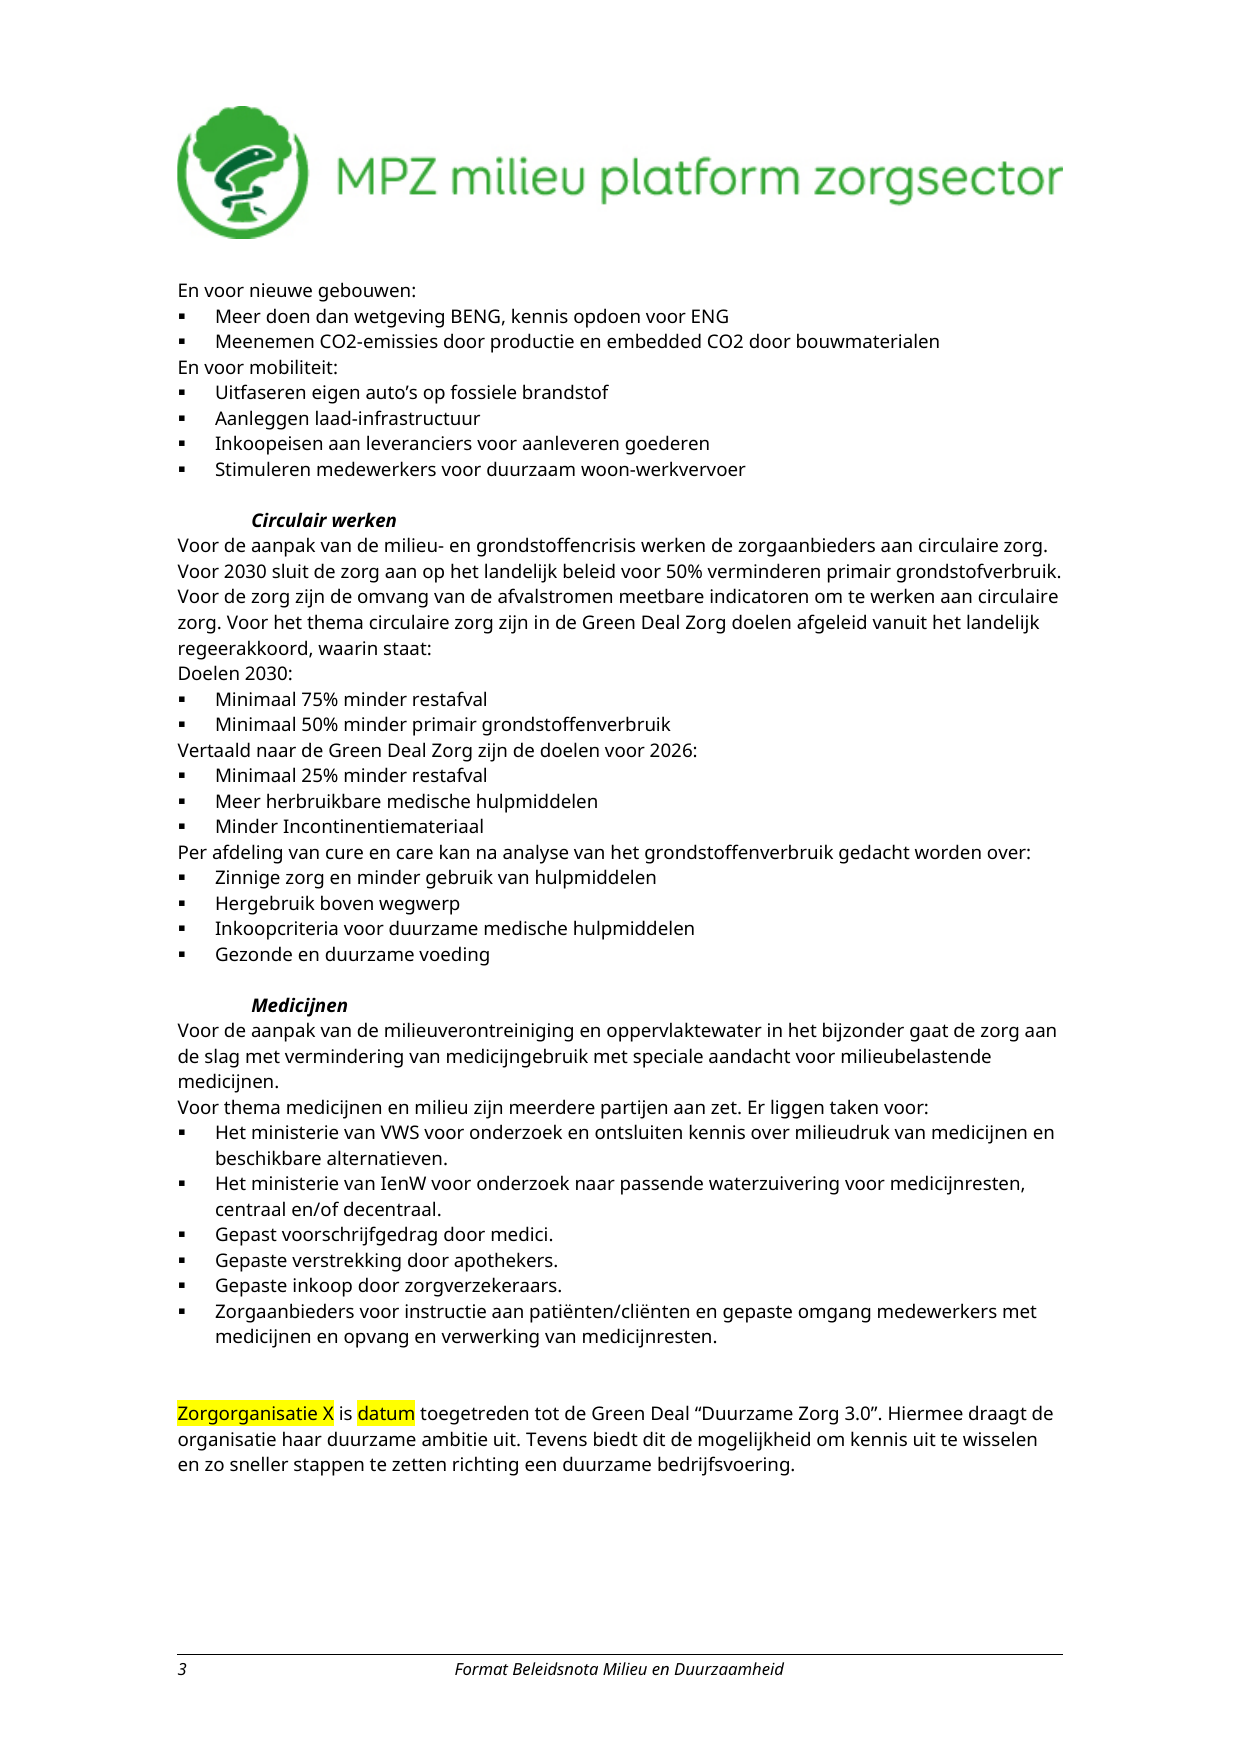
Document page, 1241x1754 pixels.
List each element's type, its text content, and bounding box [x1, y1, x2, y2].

text Circulair werken [177, 507, 1063, 533]
text Medicijnen [177, 992, 1063, 1018]
text Doelen 2030: [177, 660, 1063, 686]
list Stimuleren medewerkers voor duurzaam woon-werkvervoer [177, 456, 1063, 482]
list Zinnige zorg en minder gebruik van hulpmiddelen [177, 864, 1063, 890]
list Gepaste verstrekking door apothekers. [177, 1247, 1063, 1273]
list Het ministerie van IenW voor onderzoek naar passende waterzuivering voor medicijnresten, centraal en/of decentraal. [177, 1171, 1063, 1222]
text Voor de aanpak van de milieu- en grondstoffencrisis werken de zorgaanbieders aan circulaire zorg. Voor 2030 sluit de zorg aan op het landelijk beleid voor 50% verminderen primair grondstofverbruik. Voor de zorg zijn de omvang van de afvalstromen meetbare indicatoren om te werken aan circulaire zorg. Voor het thema circulaire zorg zijn in de Green Deal Zorg doelen afgeleid vanuit het landelijk regeerakkoord, waarin staat: [177, 533, 1063, 660]
list Het ministerie van VWS voor onderzoek en ontsluiten kennis over milieudruk van medicijnen en beschikbare alternatieven. [177, 1120, 1063, 1171]
text Voor thema medicijnen en milieu zijn meerdere partijen aan zet. Er liggen taken voor: [177, 1094, 1063, 1120]
list Inkoopcriteria voor duurzame medische hulpmiddelen [177, 916, 1063, 941]
text Vertaald naar de Green Deal Zorg zijn de doelen voor 2026: [177, 737, 1063, 762]
list Aanleggen laad-infrastructuur [177, 405, 1063, 431]
list Meer doen dan wetgeving BENG, kennis opdoen voor ENG [177, 303, 1063, 328]
list Minimaal 75% minder restafval [177, 686, 1063, 711]
list Gepast voorschrijfgedrag door medici. [177, 1222, 1063, 1247]
list Minimaal 25% minder restafval [177, 762, 1063, 788]
text Per afdeling van cure en care kan na analyse van het grondstoffenverbruik gedacht worden over: [177, 839, 1063, 864]
text Zorgorganisatie X is datum toegetreden tot de Green Deal “Duurzame Zorg 3.0”. Hiermee draagt de organisatie haar duurzame ambitie uit. Tevens biedt dit de mogelijkheid om kennis uit te wisselen en zo sneller stappen te zetten richting een duurzame bedrijfsvoering. [177, 1400, 1063, 1477]
list Gezonde en duurzame voeding [177, 941, 1063, 967]
list Minimaal 50% minder primair grondstoffenverbruik [177, 711, 1063, 737]
list Meer herbruikbare medische hulpmiddelen [177, 788, 1063, 813]
picture [177, 106, 1063, 239]
list Zorgaanbieders voor instructie aan patiënten/cliënten en gepaste omgang medewerkers met medicijnen en opvang en verwerking van medicijnresten. [177, 1298, 1063, 1349]
list Gepaste inkoop door zorgverzekeraars. [177, 1273, 1063, 1298]
text En voor mobiliteit: [177, 354, 1063, 379]
list Minder Incontinentiemateriaal [177, 813, 1063, 839]
list Inkoopeisen aan leveranciers voor aanleveren goederen [177, 431, 1063, 456]
list Hergebruik boven wegwerp [177, 890, 1063, 916]
list Meenemen CO2-emissies door productie en embedded CO2 door bouwmaterialen [177, 328, 1063, 354]
list Uitfaseren eigen auto’s op fossiele brandstof [177, 379, 1063, 405]
text En voor nieuwe gebouwen: [177, 277, 1063, 303]
text Voor de aanpak van de milieuverontreiniging en oppervlaktewater in het bijzonder gaat de zorg aan de slag met vermindering van medicijngebruik met speciale aandacht voor milieubelastende medicijnen. [177, 1018, 1063, 1094]
